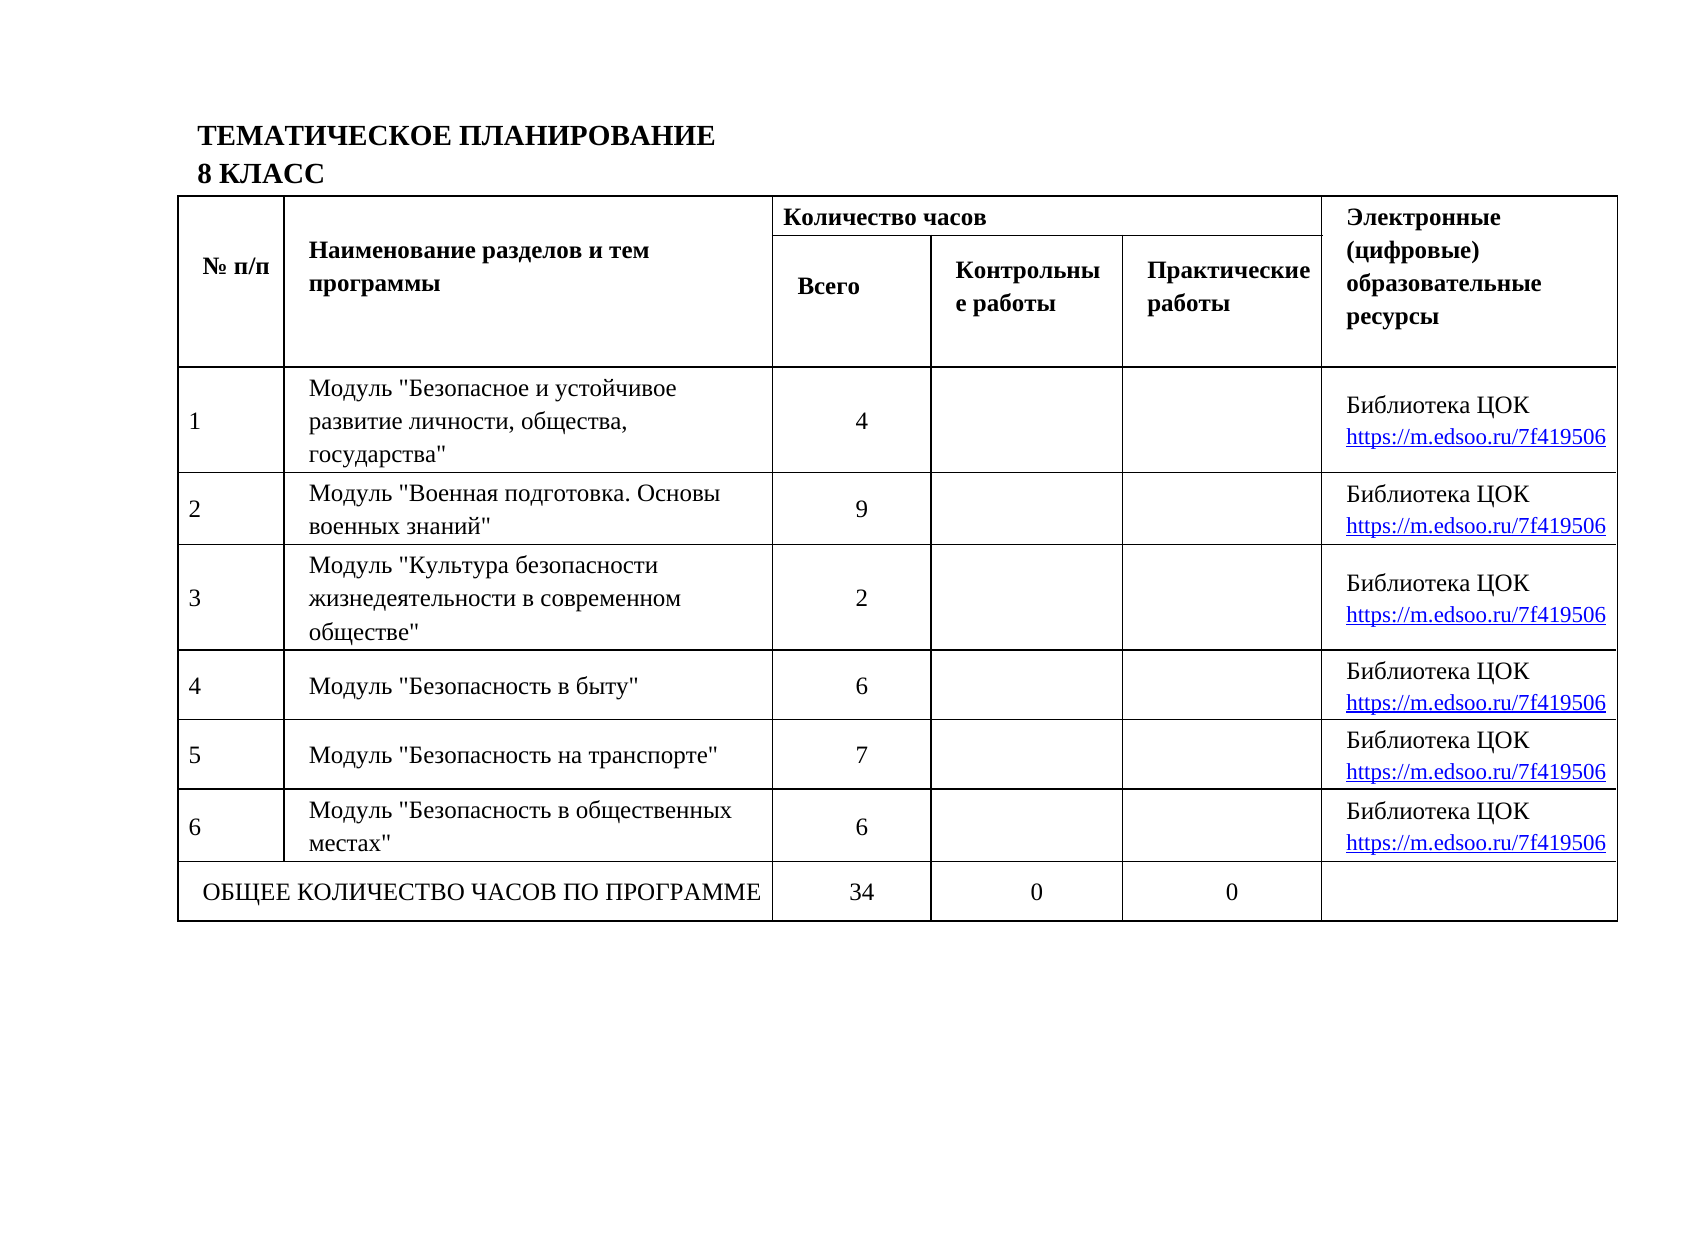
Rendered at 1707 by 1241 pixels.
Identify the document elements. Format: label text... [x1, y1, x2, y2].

table_cell 6 [773, 651, 930, 719]
table_header Количество часов [773, 197, 1321, 234]
table_cell [1123, 651, 1321, 719]
table_cell 1 [179, 368, 283, 471]
table_cell 7 [773, 720, 930, 788]
table_cell [932, 473, 1122, 544]
table_cell [1123, 720, 1321, 788]
table_cell [932, 720, 1122, 788]
table_cell Модуль "Безопасность в быту" [285, 651, 772, 719]
table_cell 2 [179, 473, 283, 544]
table_header № п/п [179, 197, 283, 366]
table_cell Всего [773, 236, 930, 366]
table_cell [1123, 368, 1321, 471]
table_cell 4 [773, 368, 930, 471]
table_cell 5 [179, 720, 283, 788]
table_cell Библиотека ЦОК https://m.edsoo.ru/7f419506 [1322, 788, 1617, 861]
table_cell [1322, 861, 1617, 920]
table_cell 0 [932, 862, 1122, 920]
table_cell [1123, 790, 1321, 861]
table_cell 34 [773, 862, 930, 920]
table_cell Модуль "Безопасность в общественных местах" [285, 790, 772, 861]
table_cell 3 [179, 545, 283, 649]
table_cell [932, 790, 1122, 861]
table_cell 6 [179, 790, 283, 861]
table_cell [1123, 545, 1321, 649]
text ТЕМАТИЧЕСКОЕ ПЛАНИРОВАНИЕ [190, 118, 1618, 152]
table_cell ОБЩЕЕ КОЛИЧЕСТВО ЧАСОВ ПО ПРОГРАММЕ [179, 862, 772, 920]
table_cell Контрольные работы [932, 236, 1122, 366]
table_header Электронные (цифровые) образовательные ресурсы [1322, 197, 1617, 366]
table_cell Модуль "Безопасность на транспорте" [285, 720, 772, 788]
table_cell Модуль "Военная подготовка. Основы военных знаний" [285, 473, 772, 544]
table_cell 9 [773, 473, 930, 544]
table_cell Библиотека ЦОК https://m.edsoo.ru/7f419506 [1322, 366, 1617, 471]
text 8 КЛАСС [190, 157, 1618, 190]
table_cell Библиотека ЦОК https://m.edsoo.ru/7f419506 [1322, 719, 1617, 788]
table_cell Библиотека ЦОК https://m.edsoo.ru/7f419506 [1322, 649, 1617, 719]
table_cell 2 [773, 545, 930, 649]
table_cell [932, 545, 1122, 649]
table_cell 4 [179, 651, 283, 719]
table_cell Модуль "Культура безопасности жизнедеятельности в современном обществе" [285, 545, 772, 649]
table_cell 6 [773, 790, 930, 861]
table_cell Библиотека ЦОК https://m.edsoo.ru/7f419506 [1322, 471, 1617, 544]
table_cell Библиотека ЦОК https://m.edsoo.ru/7f419506 [1322, 544, 1617, 649]
table_cell [932, 368, 1122, 471]
table_cell [932, 651, 1122, 719]
table_cell Модуль "Безопасное и устойчивое развитие личности, общества, государства" [285, 368, 772, 471]
table_cell [1123, 473, 1321, 544]
table_cell 0 [1123, 862, 1321, 920]
table_cell Практические работы [1123, 236, 1321, 366]
table_header Наименование разделов и тем программы [285, 197, 772, 366]
